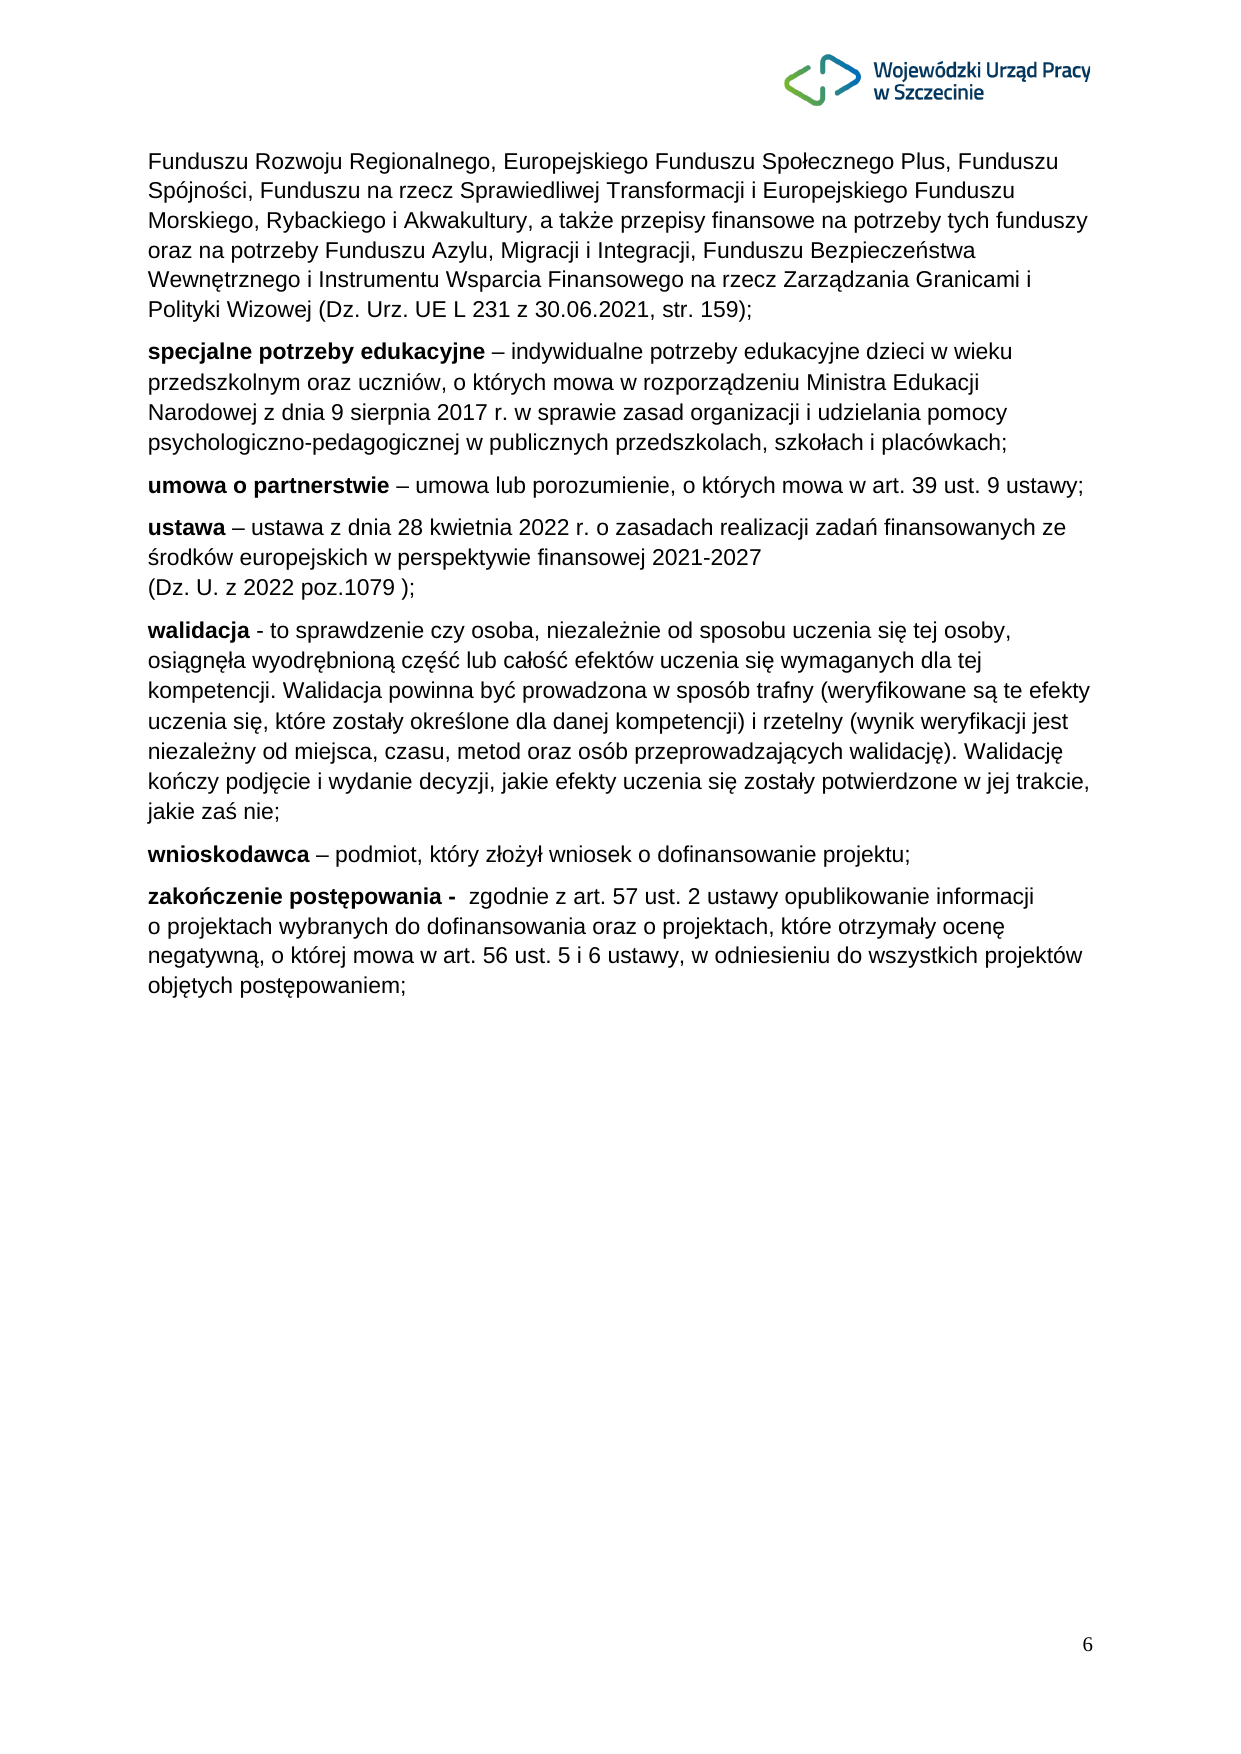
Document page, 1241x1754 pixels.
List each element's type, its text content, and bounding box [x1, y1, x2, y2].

text (Dz. U. z 2022 poz.1079 ); [148, 574, 1092, 601]
text wnioskodawca – podmiot, który złożył wniosek o dofinansowanie projektu; [148, 841, 1092, 867]
text walidacja - to sprawdzenie czy osoba, niezależnie od sposobu uczenia się tej osoby, osiągnęła wyodrębnioną część lub całość efektów uczenia się wymaganych dla tej kompetencji. Walidacja powinna być prowadzona w sposób trafny (weryfikowane są te efekty uczenia się, które zostały określone dla danej kompetencji) i rzetelny (wynik weryfikacji jest niezależny od miejsca, czasu, metod oraz osób przeprowadzających walidację). Walidację kończy podjęcie i wydanie decyzji, jakie efekty uczenia się zostały potwierdzone w jej trakcie, jakie zaś nie; [148, 617, 1092, 824]
text specjalne potrzeby edukacyjne – indywidualne potrzeby edukacyjne dzieci w wieku [148, 338, 1092, 365]
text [148, 148, 1092, 322]
text umowa o partnerstwie – umowa lub porozumienie, o których mowa w art. 39 ust. 9 ustawy; [148, 472, 1092, 498]
text ustawa – ustawa z dnia 28 kwietnia 2022 r. o zasadach realizacji zadań finansowanych ze środków europejskich w perspektywie finansowej 2021-2027 [148, 514, 1092, 570]
text zakończenie postępowania - zgodnie z art. 57 ust. 2 ustawy opublikowanie informacji o projektach wybranych do dofinansowania oraz o projektach, które otrzymały ocenę negatywną, o której mowa w art. 56 ust. 5 i 6 ustawy, w odniesieniu do wszystkich projektów objętych postępowaniem; [148, 883, 1092, 998]
text psychologiczno-pedagogicznej w publicznych przedszkolach, szkołach i placówkach; [148, 429, 1092, 455]
text przedszkolnym oraz uczniów, o których mowa w rozporządzeniu Ministra Edukacji [148, 368, 1092, 395]
text Narodowej z dnia 9 sierpnia 2017 r. w sprawie zasad organizacji i udzielania pomocy [148, 399, 1092, 425]
picture [784, 54, 1091, 106]
